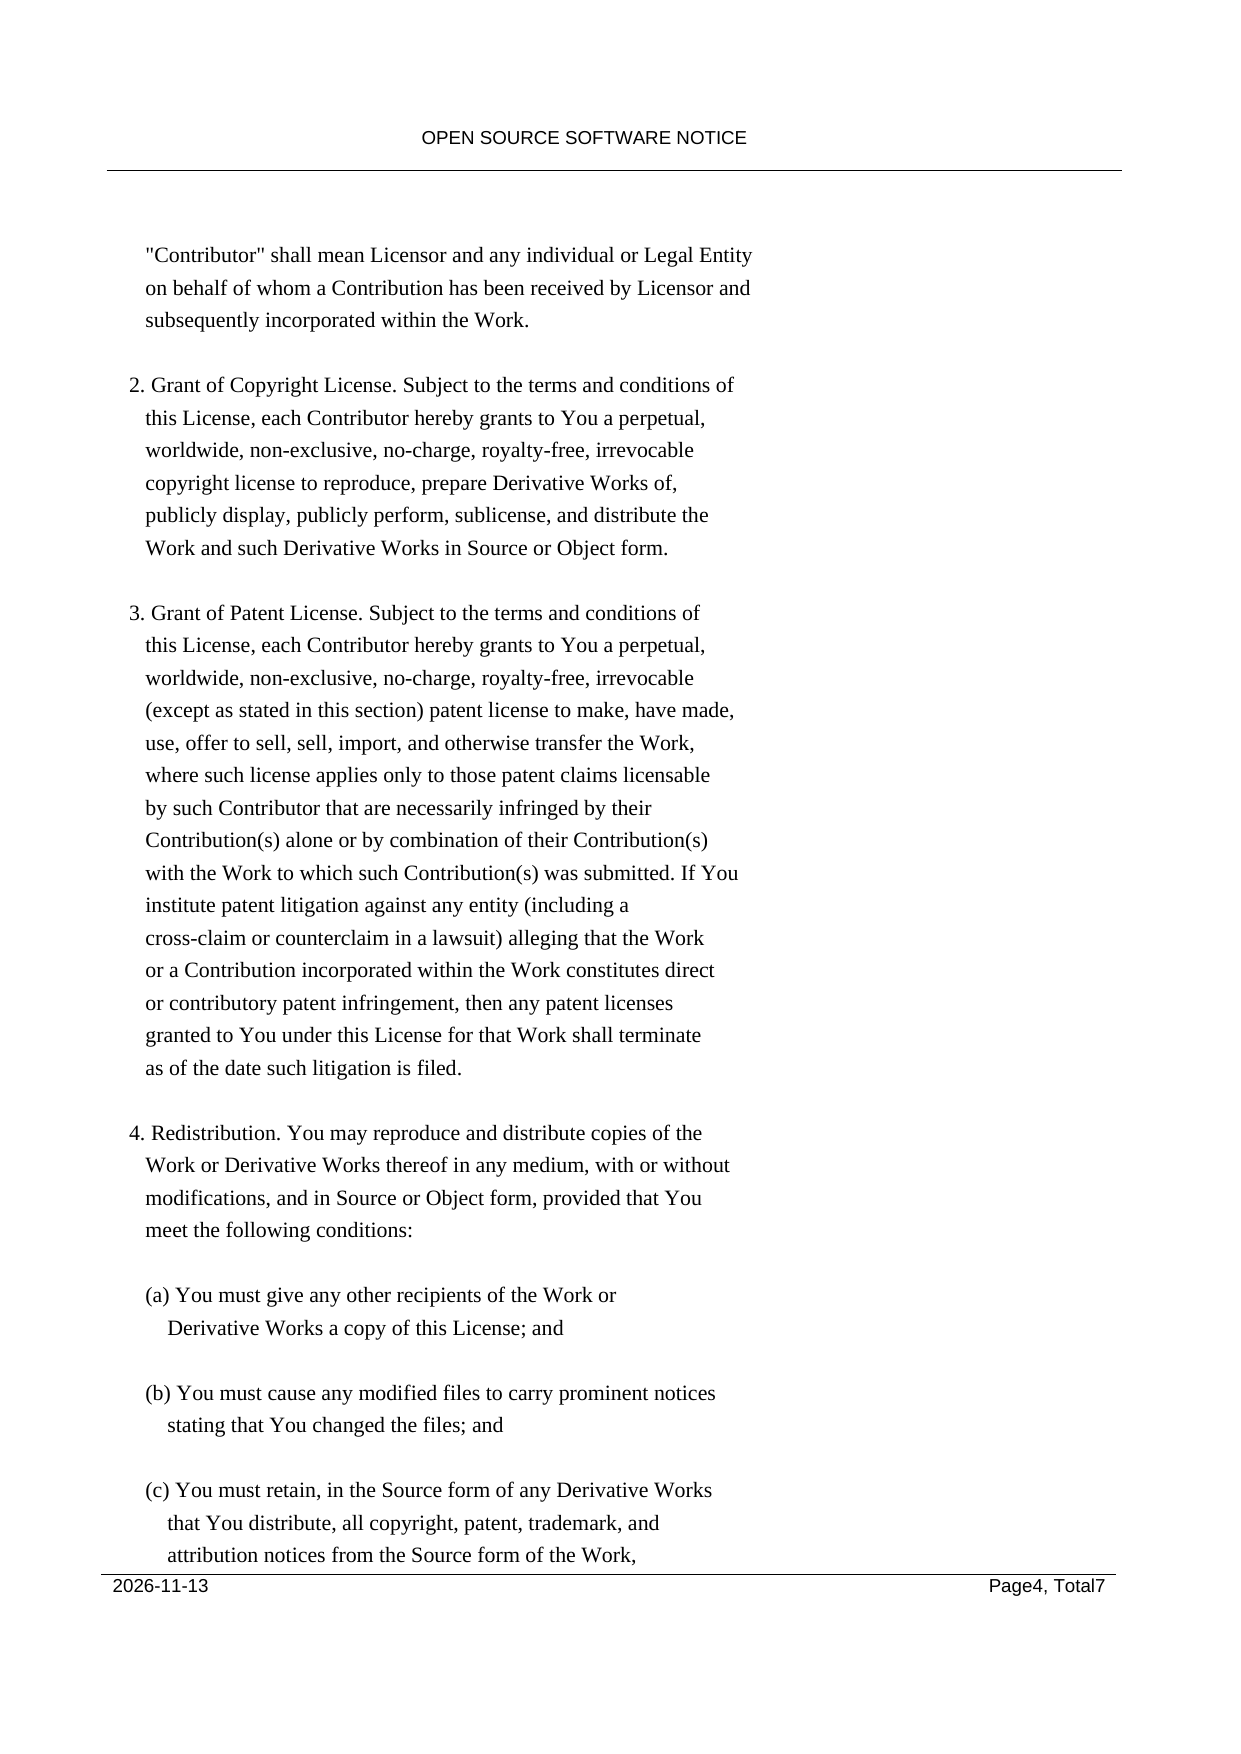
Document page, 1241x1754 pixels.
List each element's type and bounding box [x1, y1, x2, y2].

text [112, 206, 1128, 1571]
